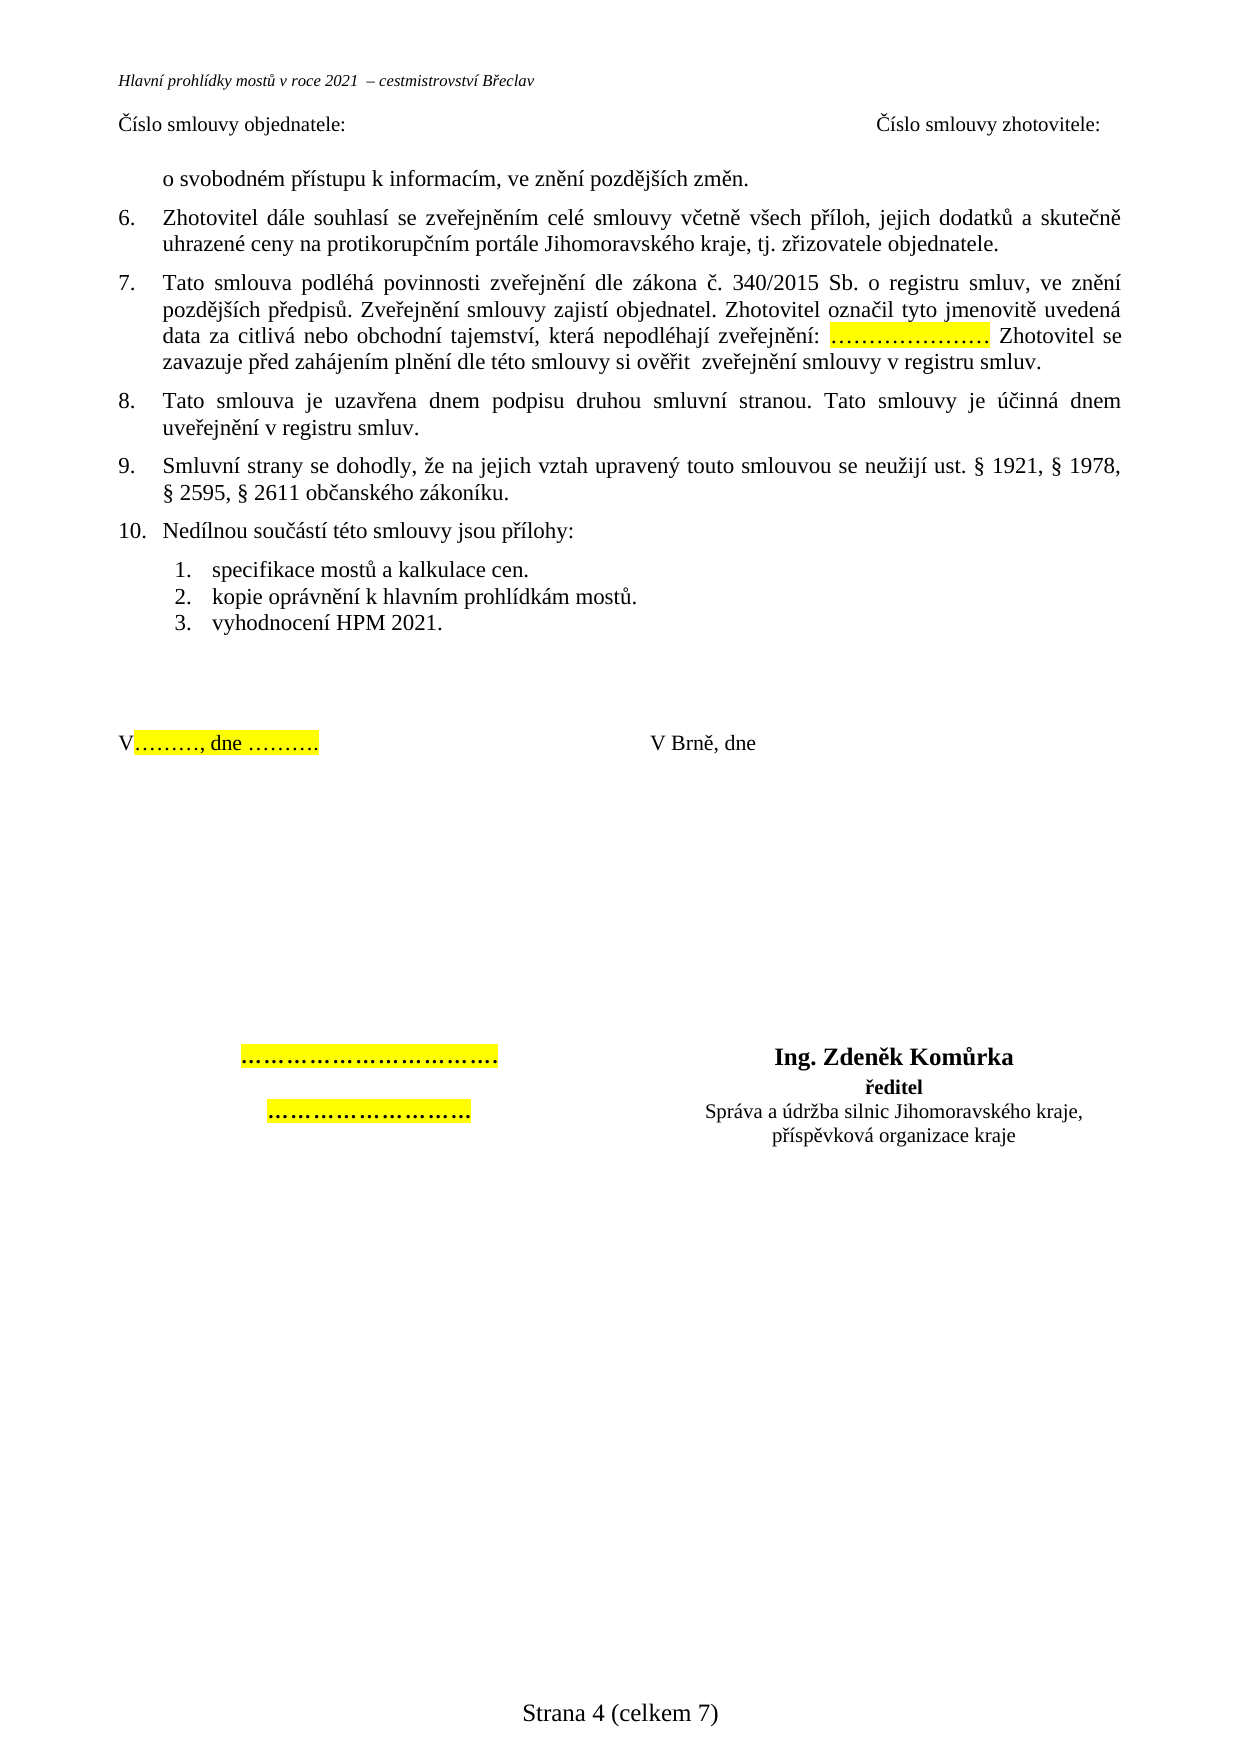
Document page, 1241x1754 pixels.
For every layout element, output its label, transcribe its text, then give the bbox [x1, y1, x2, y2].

table_cell ředitel Správa a údržba silnic Jihomoravského kraje, příspěvková organizace kraje [632, 1075, 1156, 1147]
table_header V Brně, dne [639, 642, 1170, 994]
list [118, 165, 1122, 192]
list vyhodnocení HPM 2021. [174, 609, 1122, 636]
table_cell ……………………… [107, 1075, 632, 1147]
list Tato smlouva podléhá povinnosti zveřejnění dle zákona č. 340/2015 Sb. o registru smluv, ve znění pozdějších předpisů. Zveřejnění smlouvy zajistí objednatel. Zhotovitel označil tyto jmenovitě uvedená data za citlivá nebo obchodní tajemství, která nepodléhají zveřejnění: ………………… Zhotovitel se zavazuje před zahájením plnění dle této smlouvy si ověřit zveřejnění smlouvy v registru smluv. [118, 269, 1122, 375]
list specifikace mostů a kalkulace cen. [174, 556, 1122, 583]
list Zhotovitel dále souhlasí se zveřejněním celé smlouvy včetně všech příloh, jejich dodatků a skutečně uhrazené ceny na protikorupčním portále Jihomoravského kraje, tj. zřizovatele objednatele. [118, 204, 1122, 257]
list Smluvní strany se dohodly, že na jejich vztah upravený touto smlouvou se neužijí ust. § 1921, § 1978, § 2595, § 2611 občanského zákoníku. [118, 452, 1122, 505]
list Tato smlouva je uzavřena dnem podpisu druhou smluvní stranou. Tato smlouvy je účinná dnem uveřejnění v registru smluv. [118, 387, 1122, 440]
table_header V………, dne ………. [107, 642, 638, 994]
list Nedílnou součástí této smlouvy jsou přílohy: [118, 518, 1122, 544]
table_header ……………………………. [107, 1038, 632, 1075]
table_header Ing. Zdeněk Komůrka [632, 1038, 1156, 1075]
list kopie oprávnění k hlavním prohlídkám mostů. [174, 583, 1122, 609]
